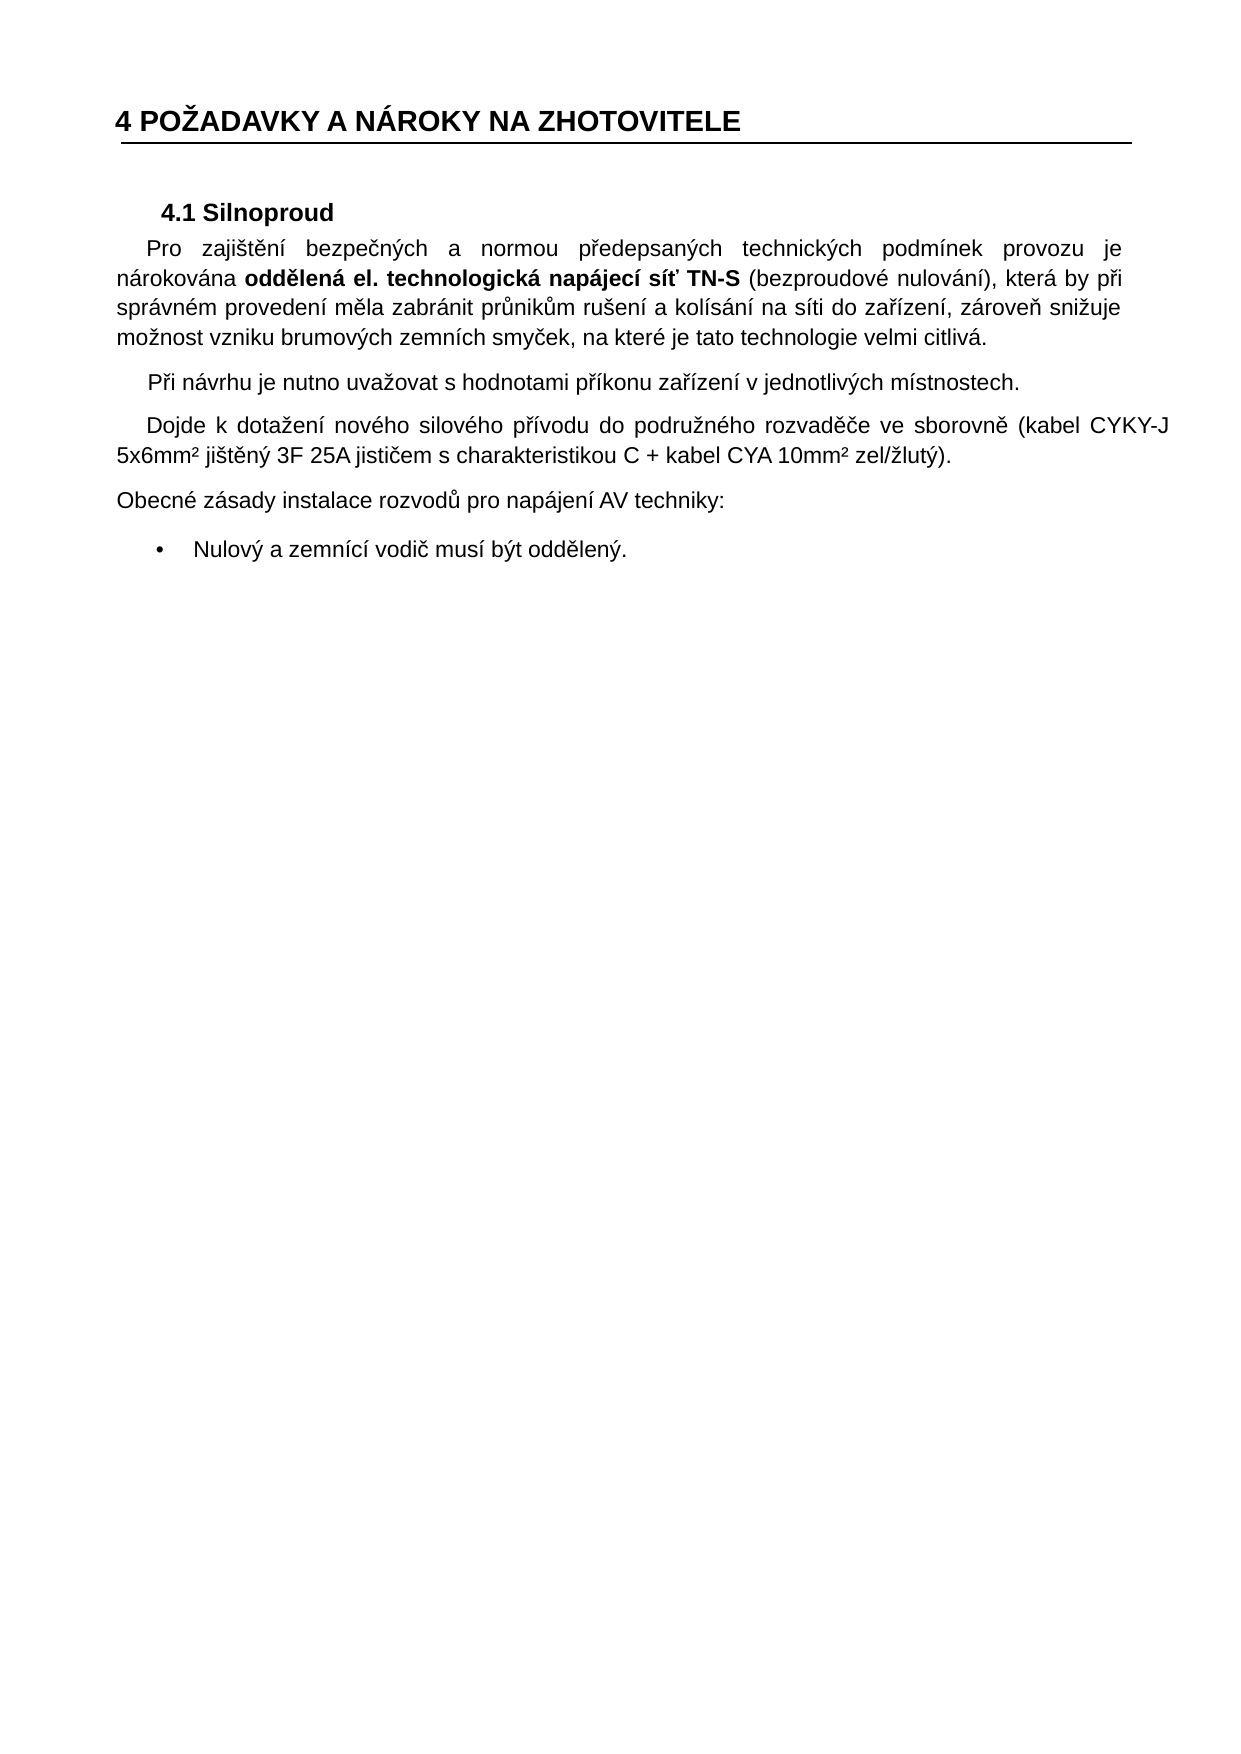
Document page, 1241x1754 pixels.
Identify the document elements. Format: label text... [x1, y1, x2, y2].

text Pro zajištění bezpečných a normou předepsaných technických podmínek provozu je nárokována oddělená el. technologická napájecí síť TN-S (bezproudové nulování), která by při správném provedení měla zabránit průnikům rušení a kolísání na síti do zařízení, zároveň snižuje možnost vzniku brumových zemních smyček, na které je tato technologie velmi citlivá. [116, 235, 1122, 350]
text Při návrhu je nutno uvažovat s hodnotami příkonu zařízení v jednotlivých místnostech. [147, 369, 1170, 396]
list Nulový a zemnící vodič musí být oddělený. [156, 536, 1170, 562]
subtitle 4.1 Silnoproud [161, 198, 1188, 227]
text Obecné zásady instalace rozvodů pro napájení AV techniky: [116, 487, 1170, 514]
text Dojde k dotažení nového silového přívodu do podružného rozvaděče ve sborovně (kabel CYKY-J 5x6mm² jištěný 3F 25A jističem s charakteristikou C + kabel CYA 10mm² zel/žlutý). [116, 412, 1170, 468]
subtitle 4 POŽADAVKY A NÁROKY NA ZHOTOVITELE [115, 104, 1188, 137]
